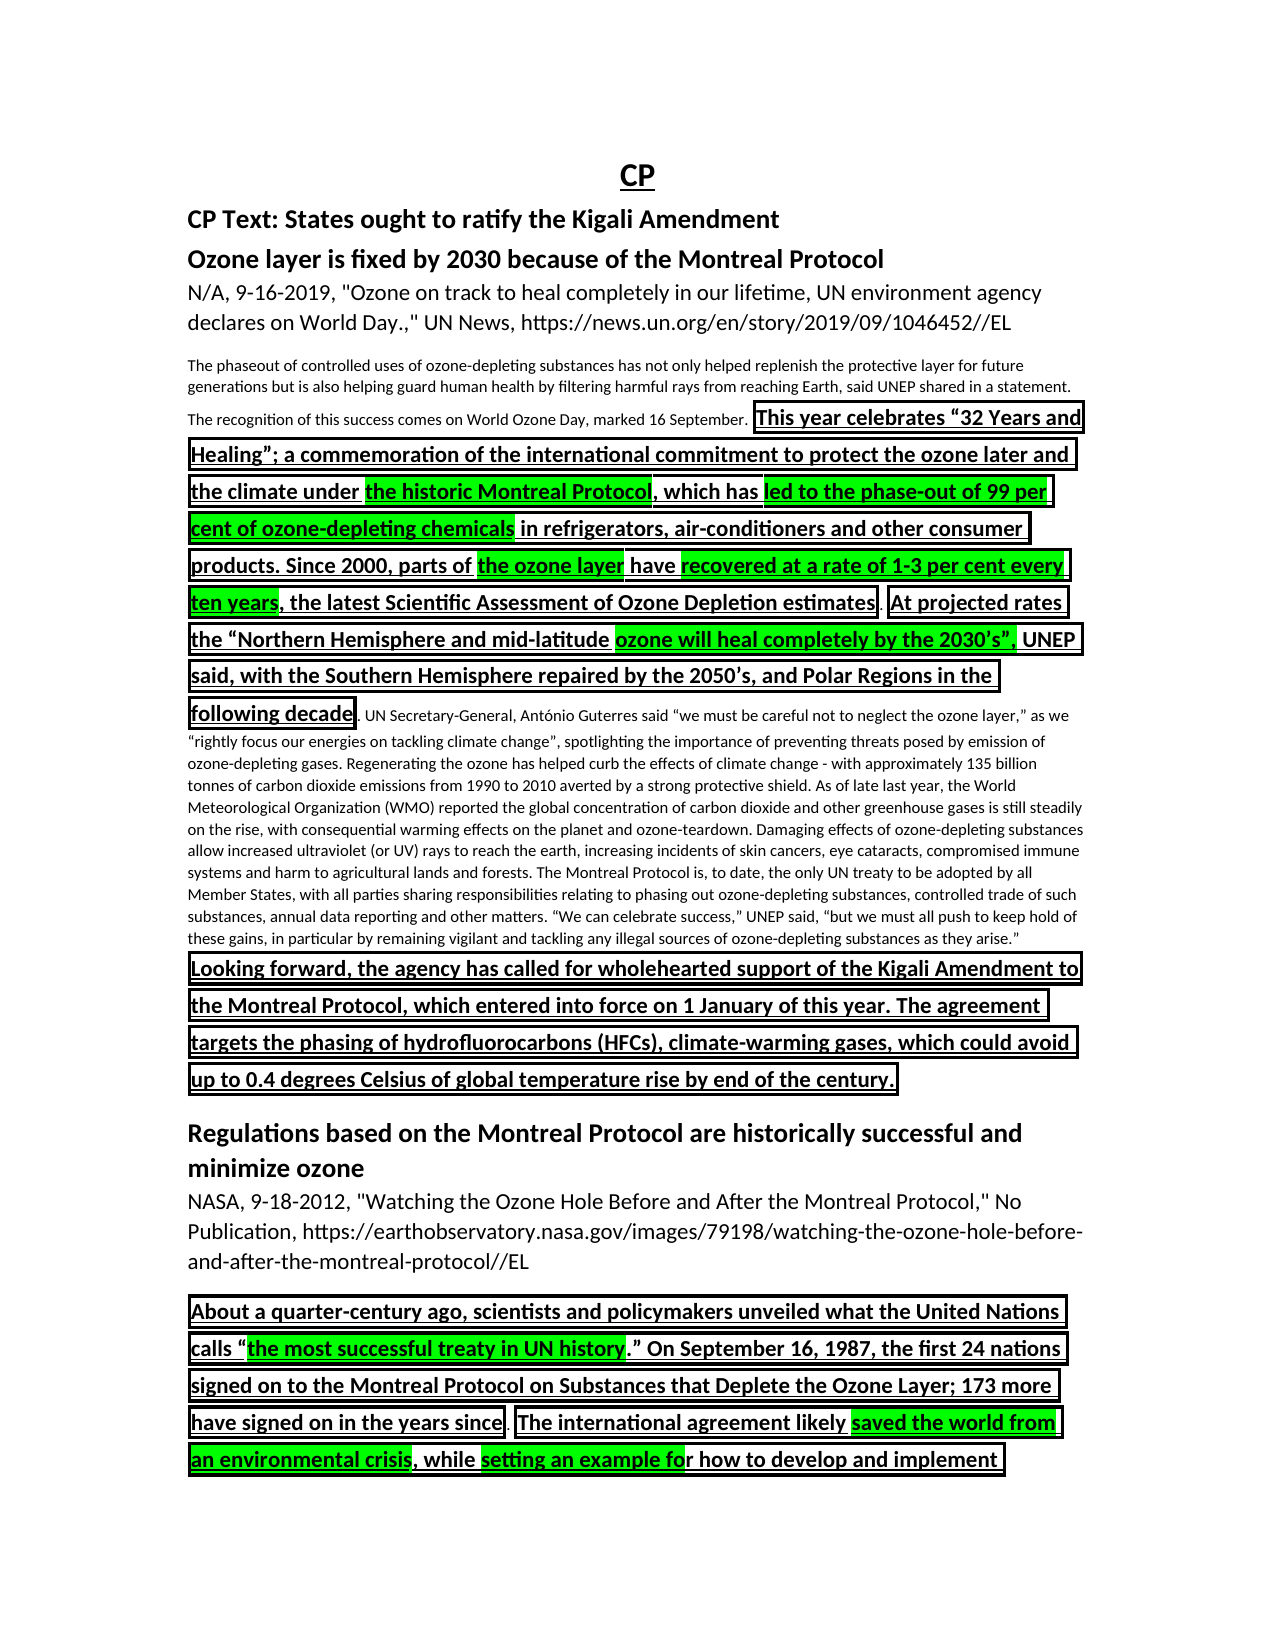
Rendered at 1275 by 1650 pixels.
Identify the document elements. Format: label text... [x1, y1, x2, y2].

subtitle Ozone layer is fixed by 2030 because of the Montreal Protocol [187, 242, 1087, 275]
subtitle Regulations based on the Montreal Protocol are historically successful and minimize ozone [187, 1116, 1087, 1184]
text The phaseout of controlled uses of ozone-depleting substances has not only helped replenish the protective layer for future generations but is also helping guard human health by filtering harmful rays from reaching Earth, said UNEP shared in a statement. The recognition of this success comes on World Ozone Day, marked 16 September. This year celebrates “32 Years and Healing”; a commemoration of the international commitment to protect the ozone later and the climate under the historic Montreal Protocol, which has led to the phase-out of 99 per cent of ozone-depleting chemicals in refrigerators, air-conditioners and other consumer products. Since 2000, parts of the ozone layer have recovered at a rate of 1-3 per cent every ten years, the latest Scientific Assessment of Ozone Depletion estimates. At projected rates the “Northern Hemisphere and mid-latitude ozone will heal completely by the 2030’s”, UNEP said, with the Southern Hemisphere repaired by the 2050’s, and Polar Regions in the following decade. UN Secretary-General, António Guterres said “we must be careful not to neglect the ozone layer,” as we “rightly focus our energies on tackling climate change”, spotlighting the importance of preventing threats posed by emission of ozone-depleting gases. Regenerating the ozone has helped curb the effects of climate change - with approximately 135 billion tonnes of carbon dioxide emissions from 1990 to 2010 averted by a strong protective shield. As of late last year, the World Meteorological Organization (WMO) reported the global concentration of carbon dioxide and other greenhouse gases is still steadily on the rise, with consequential warming effects on the planet and ozone-teardown. Damaging effects of ozone-depleting substances allow increased ultraviolet (or UV) rays to reach the earth, increasing incidents of skin cancers, eye cataracts, compromised immune systems and harm to agricultural lands and forests. The Montreal Protocol is, to date, the only UN treaty to be adopted by all Member States, with all parties sharing responsibilities relating to phasing out ozone-depleting substances, controlled trade of such substances, annual data reporting and other matters. “We can celebrate success,” UNEP said, “but we must all push to keep hold of these gains, in particular by remaining vigilant and tackling any illegal sources of ozone-depleting substances as they arise.” Looking forward, the agency has called for wholehearted support of the Kigali Amendment to the Montreal Protocol, which entered into force on 1 January of this year. The agreement targets the phasing of hydrofluorocarbons (HFCs), climate-warming gases, which could avoid up to 0.4 degrees Celsius of global temperature rise by end of the century. [187, 355, 1087, 1096]
subtitle CP Text: States ought to ratify the Kigali Amendment [187, 202, 1087, 235]
subtitle CP [187, 154, 1087, 195]
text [187, 1294, 1087, 1477]
text NASA, 9-18-2012, "Watching the Ozone Hole Before and After the Montreal Protocol," No Publication, https://earthobservatory.nasa.gov/images/79198/watching-the-ozone-hole-before-and-after-the-montreal-protocol//EL [187, 1187, 1087, 1276]
text N/A, 9-16-2019, "Ozone on track to heal completely in our lifetime, UN environment agency declares on World Day.," UN News, https://news.un.org/en/story/2019/09/1046452//EL [187, 278, 1087, 336]
